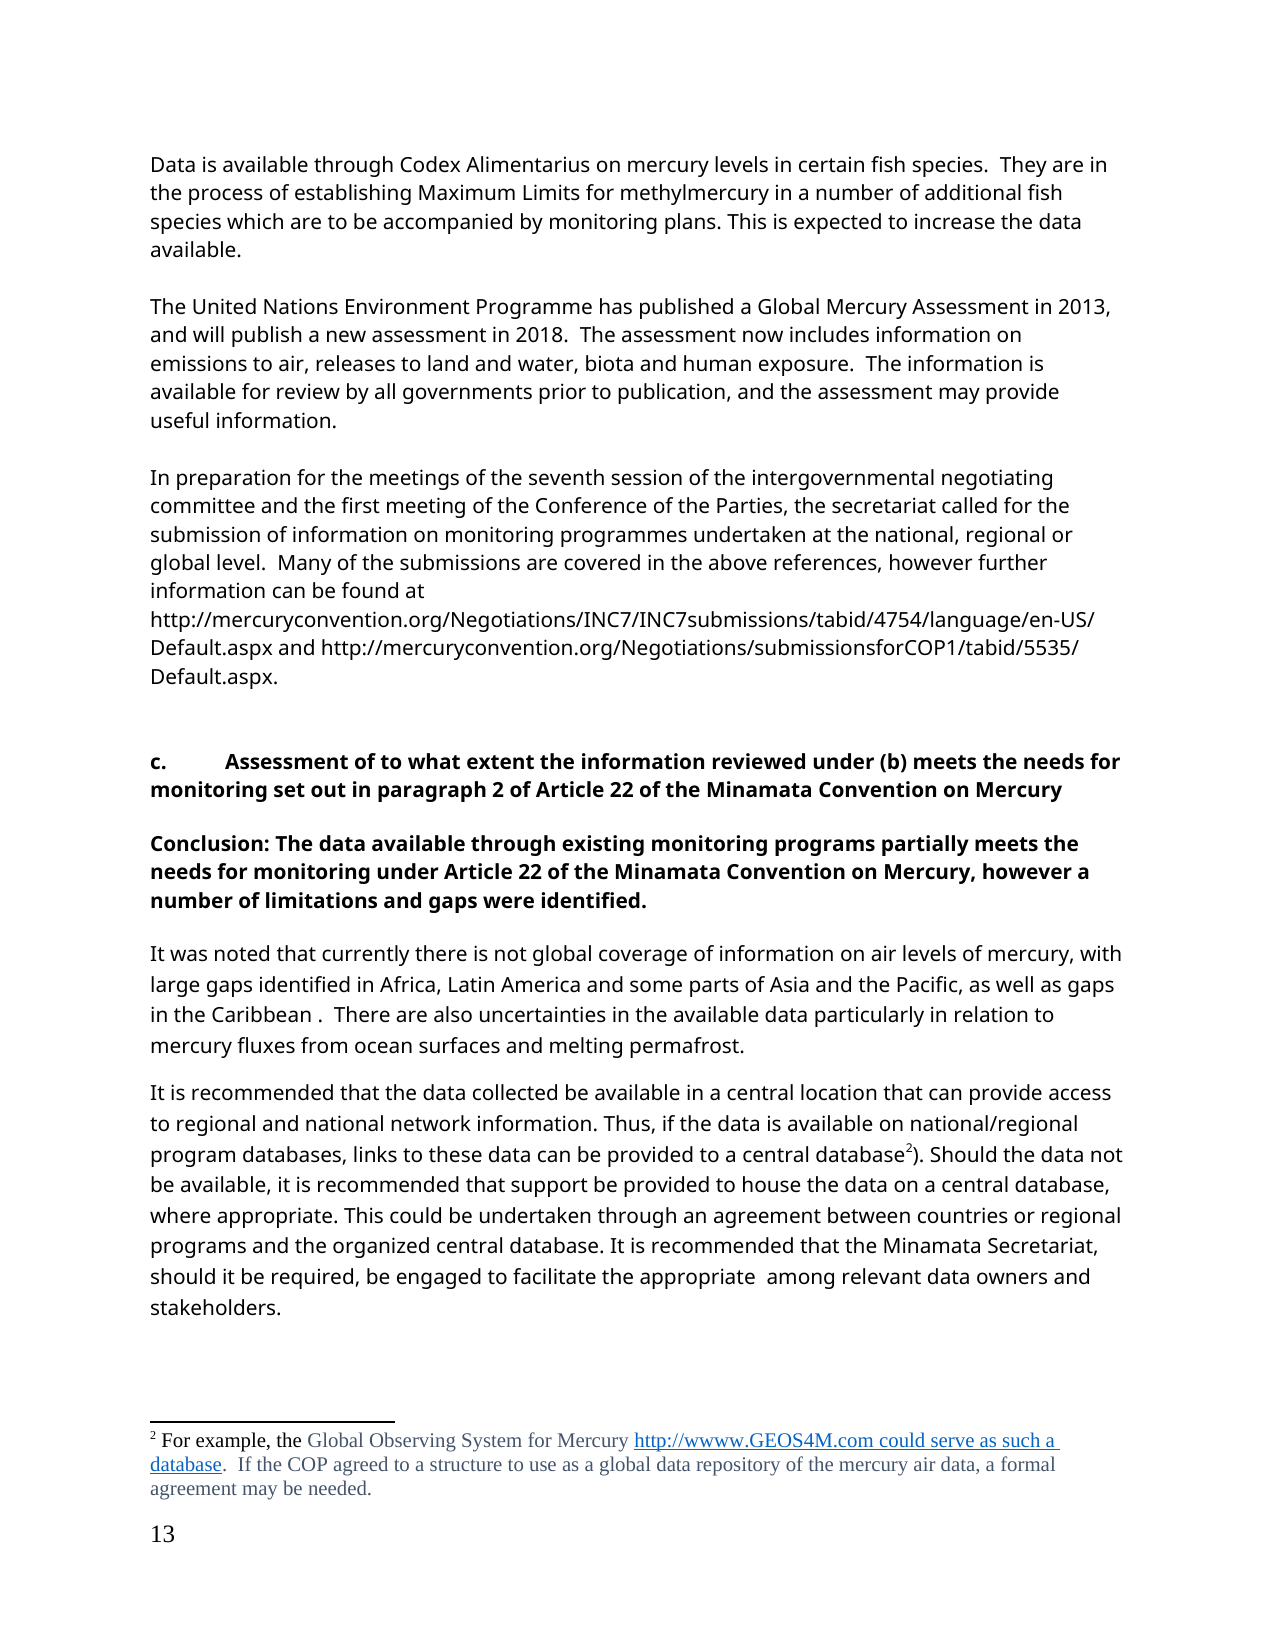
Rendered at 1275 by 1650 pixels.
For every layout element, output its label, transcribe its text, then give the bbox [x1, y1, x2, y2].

text Conclusion: The data available through existing monitoring programs partially meets the needs for monitoring under Article 22 of the Minamata Convention on Mercury, however a number of limitations and gaps were identified. [150, 829, 1125, 914]
list Data is available through Codex Alimentarius on mercury levels in certain fish species. They are in the process of establishing Maximum Limits for methylmercury in a number of additional fish species which are to be accompanied by monitoring plans. This is expected to increase the data available. [150, 150, 1125, 264]
text c. Assessment of to what extent the information reviewed under (b) meets the needs for monitoring set out in paragraph 2 of Article 22 of the Minamata Convention on Mercury [150, 747, 1125, 804]
list The United Nations Environment Programme has published a Global Mercury Assessment in 2013, and will publish a new assessment in 2018. The assessment now includes information on emissions to air, releases to land and water, biota and human exposure. The information is available for review by all governments prior to publication, and the assessment may provide useful information. [150, 292, 1125, 434]
list In preparation for the meetings of the seventh session of the intergovernmental negotiating committee and the first meeting of the Conference of the Parties, the secretariat called for the submission of information on monitoring programmes undertaken at the national, regional or global level. Many of the submissions are covered in the above references, however further information can be found at http://mercuryconvention.org/Negotiations/INC7/INC7submissions/tabid/4754/language/en-US/Default.aspx and http://mercuryconvention.org/Negotiations/submissionsforCOP1/tabid/5535/Default.aspx. [150, 463, 1125, 690]
text It was noted that currently there is not global coverage of information on air levels of mercury, with large gaps identified in Africa, Latin America and some parts of Asia and the Pacific, as well as gaps in the Caribbean . There are also uncertainties in the available data particularly in relation to mercury fluxes from ocean surfaces and melting permafrost. [150, 939, 1125, 1060]
text It is recommended that the data collected be available in a central location that can provide access to regional and national network information. Thus, if the data is available on national/regional program databases, links to these data can be provided to a central database). Should the data not be available, it is recommended that support be provided to house the data on a central database, where appropriate. This could be undertaken through an agreement between countries or regional programs and the organized central database. It is recommended that the Minamata Secretariat, should it be required, be engaged to facilitate the appropriate among relevant data owners and stakeholders. [150, 1078, 1125, 1321]
